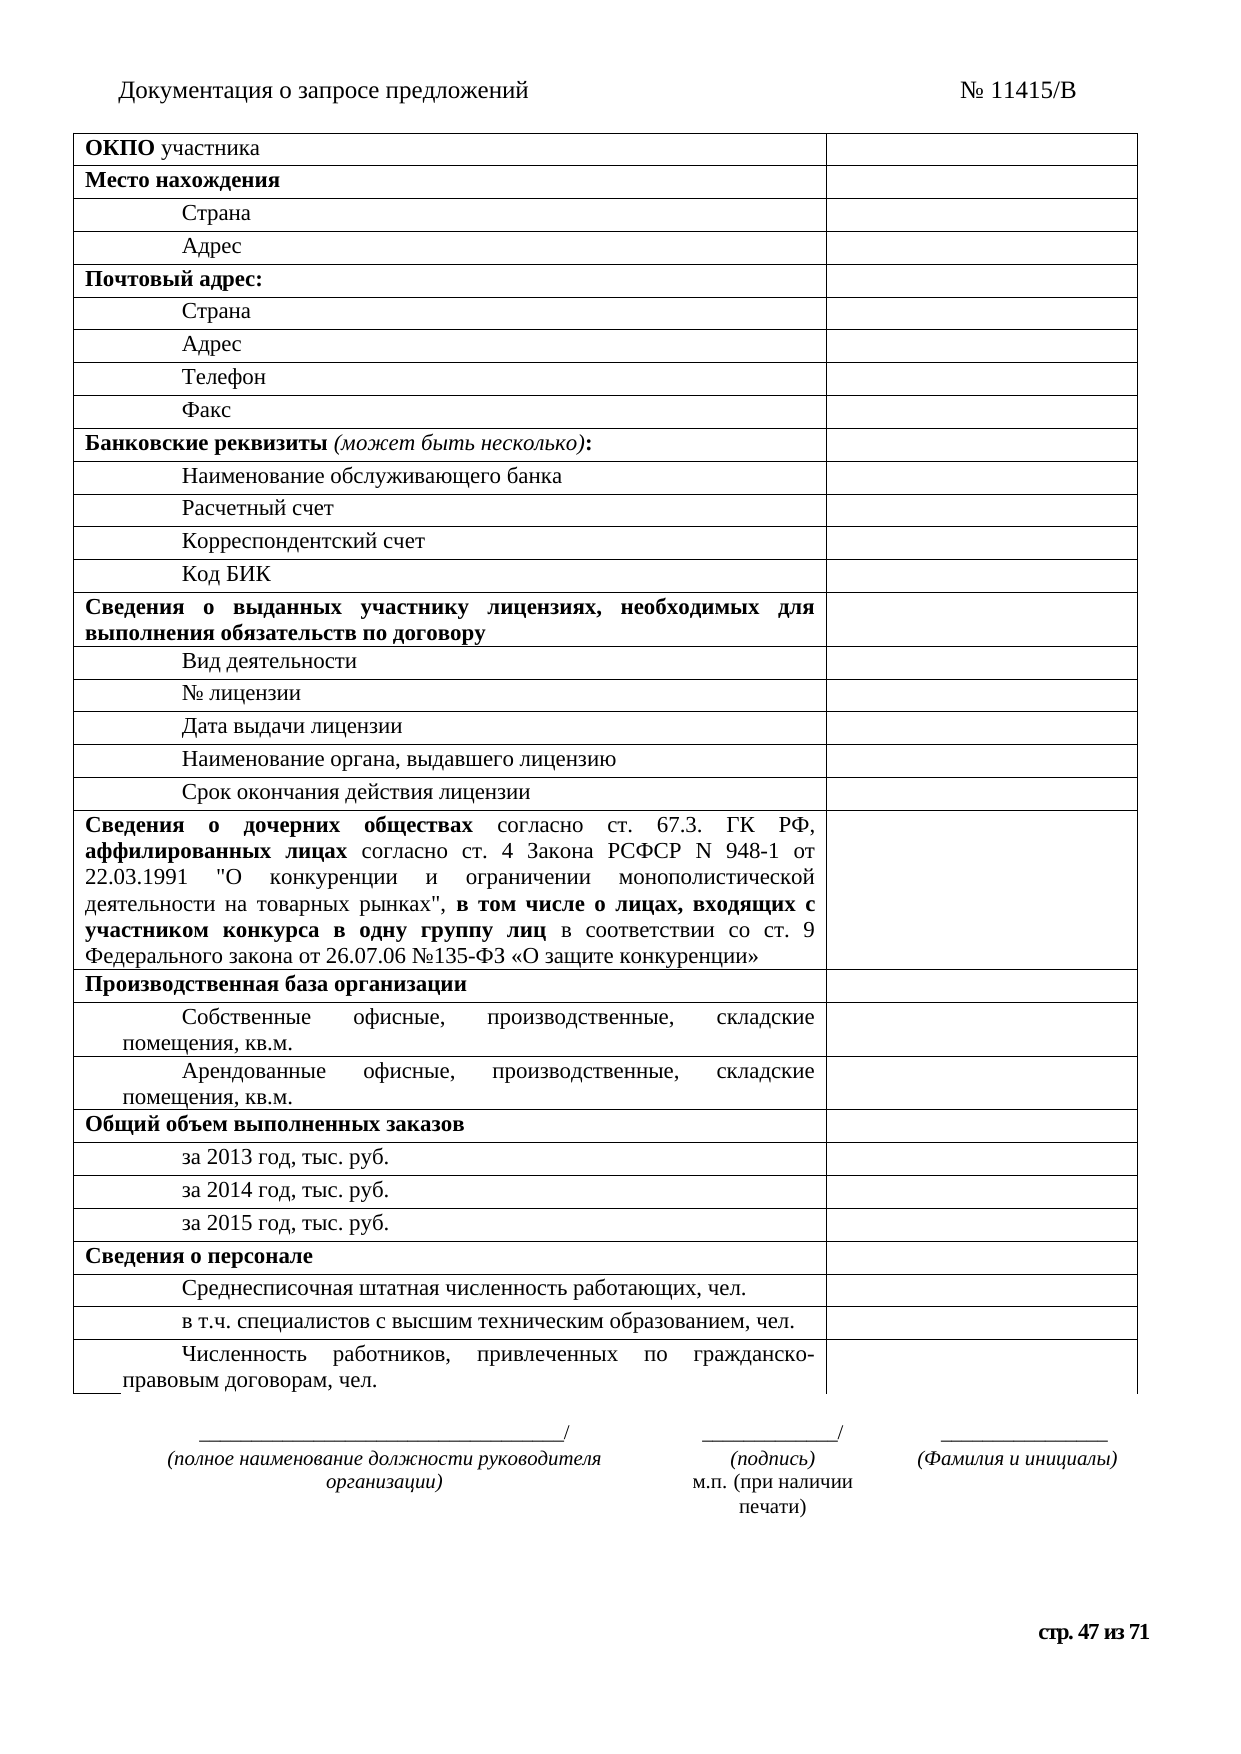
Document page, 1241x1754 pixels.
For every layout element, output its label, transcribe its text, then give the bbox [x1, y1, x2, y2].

table_cell ________________ [888, 1394, 1146, 1444]
table_cell Страна [74, 199, 826, 231]
table_cell [827, 1209, 1137, 1241]
table_cell Расчетный счет [74, 495, 826, 526]
table_cell [827, 199, 1137, 231]
table_cell Наименование органа, выдавшего лицензию [74, 745, 826, 777]
table_cell Корреспондентский счет [74, 527, 826, 559]
table_cell Адрес [74, 330, 826, 362]
table_cell ___________________________________/ [122, 1394, 657, 1444]
table_cell [827, 1307, 1137, 1339]
table_cell [827, 1340, 1137, 1393]
table_cell [827, 1110, 1137, 1142]
table_cell [827, 166, 1137, 198]
table_cell [827, 970, 1137, 1002]
table_cell ОКПО участника [74, 134, 826, 165]
table_cell [827, 298, 1137, 329]
table_cell Срок окончания действия лицензии [74, 778, 826, 810]
table_cell [827, 1275, 1137, 1306]
table_cell [827, 527, 1137, 559]
table_cell [827, 363, 1137, 395]
table_cell _____________/ [658, 1394, 887, 1444]
table_cell [827, 1143, 1137, 1175]
table_cell Производственная база организации [74, 970, 826, 1002]
table_cell [827, 429, 1137, 461]
table_cell Численность работников, привлеченных по гражданско-правовым договорам, чел. [74, 1340, 826, 1393]
table_cell в т.ч. специалистов с высшим техническим образованием, чел. [74, 1307, 826, 1339]
table_cell за 2014 год, тыс. руб. [74, 1176, 826, 1208]
table_cell Место нахождения [74, 166, 826, 198]
table_cell Сведения о дочерних обществах согласно ст. 67.3. ГК РФ, аффилированных лицах согласно ст. 4 Закона РСФСР N 948-1 от 22.03.1991 "О конкуренции и ограничении монополистической деятельности на товарных рынках", в том числе о лицах, входящих с участником конкурса в одну группу лиц в соответствии со ст. 9 Федерального закона от 26.07.06 №135-ФЗ «О защите конкуренции» [74, 811, 826, 969]
table_cell Наименование обслуживающего банка [74, 462, 826, 493]
table_cell Страна [74, 298, 826, 329]
table_cell (подпись) м.п. (при наличии печати) [658, 1445, 887, 1518]
table_cell Код БИК [74, 560, 826, 592]
table_cell [827, 680, 1137, 711]
table_cell [827, 560, 1137, 592]
table_cell за 2015 год, тыс. руб. [74, 1209, 826, 1241]
table_cell [827, 396, 1137, 428]
table_cell № лицензии [74, 680, 826, 711]
table_cell [827, 745, 1137, 777]
table_cell Банковские реквизиты (может быть несколько): [74, 429, 826, 461]
table_cell Дата выдачи лицензии [74, 712, 826, 744]
table_cell [827, 330, 1137, 362]
table_cell [827, 1176, 1137, 1208]
table_cell Телефон [74, 363, 826, 395]
table_cell [827, 593, 1137, 646]
table_cell [827, 1003, 1137, 1056]
table_cell [827, 495, 1137, 526]
table_cell [827, 1057, 1137, 1109]
table_cell (полное наименование должности руководителя организации) [122, 1445, 657, 1518]
table_cell Среднесписочная штатная численность работающих, чел. [74, 1275, 826, 1306]
table_cell [827, 811, 1137, 969]
table_cell Сведения о персонале [74, 1242, 826, 1273]
table_cell Адрес [74, 232, 826, 264]
table_cell [827, 1242, 1137, 1273]
table_cell [827, 265, 1137, 297]
table_cell Факс [74, 396, 826, 428]
table_cell Сведения о выданных участнику лицензиях, необходимых для выполнения обязательств по договору [74, 593, 826, 646]
table_cell [827, 232, 1137, 264]
table_cell (Фамилия и инициалы) [888, 1445, 1146, 1518]
table_cell Вид деятельности [74, 647, 826, 678]
table_cell Собственные офисные, производственные, складские помещения, кв.м. [74, 1003, 826, 1056]
table_cell [827, 712, 1137, 744]
table_cell Общий объем выполненных заказов [74, 1110, 826, 1142]
table_cell Почтовый адрес: [74, 265, 826, 297]
table_cell [827, 778, 1137, 810]
table_cell [827, 462, 1137, 493]
table_cell за 2013 год, тыс. руб. [74, 1143, 826, 1175]
table_cell Арендованные офисные, производственные, складские помещения, кв.м. [74, 1057, 826, 1109]
table_cell [827, 647, 1137, 678]
table_cell [827, 134, 1137, 165]
